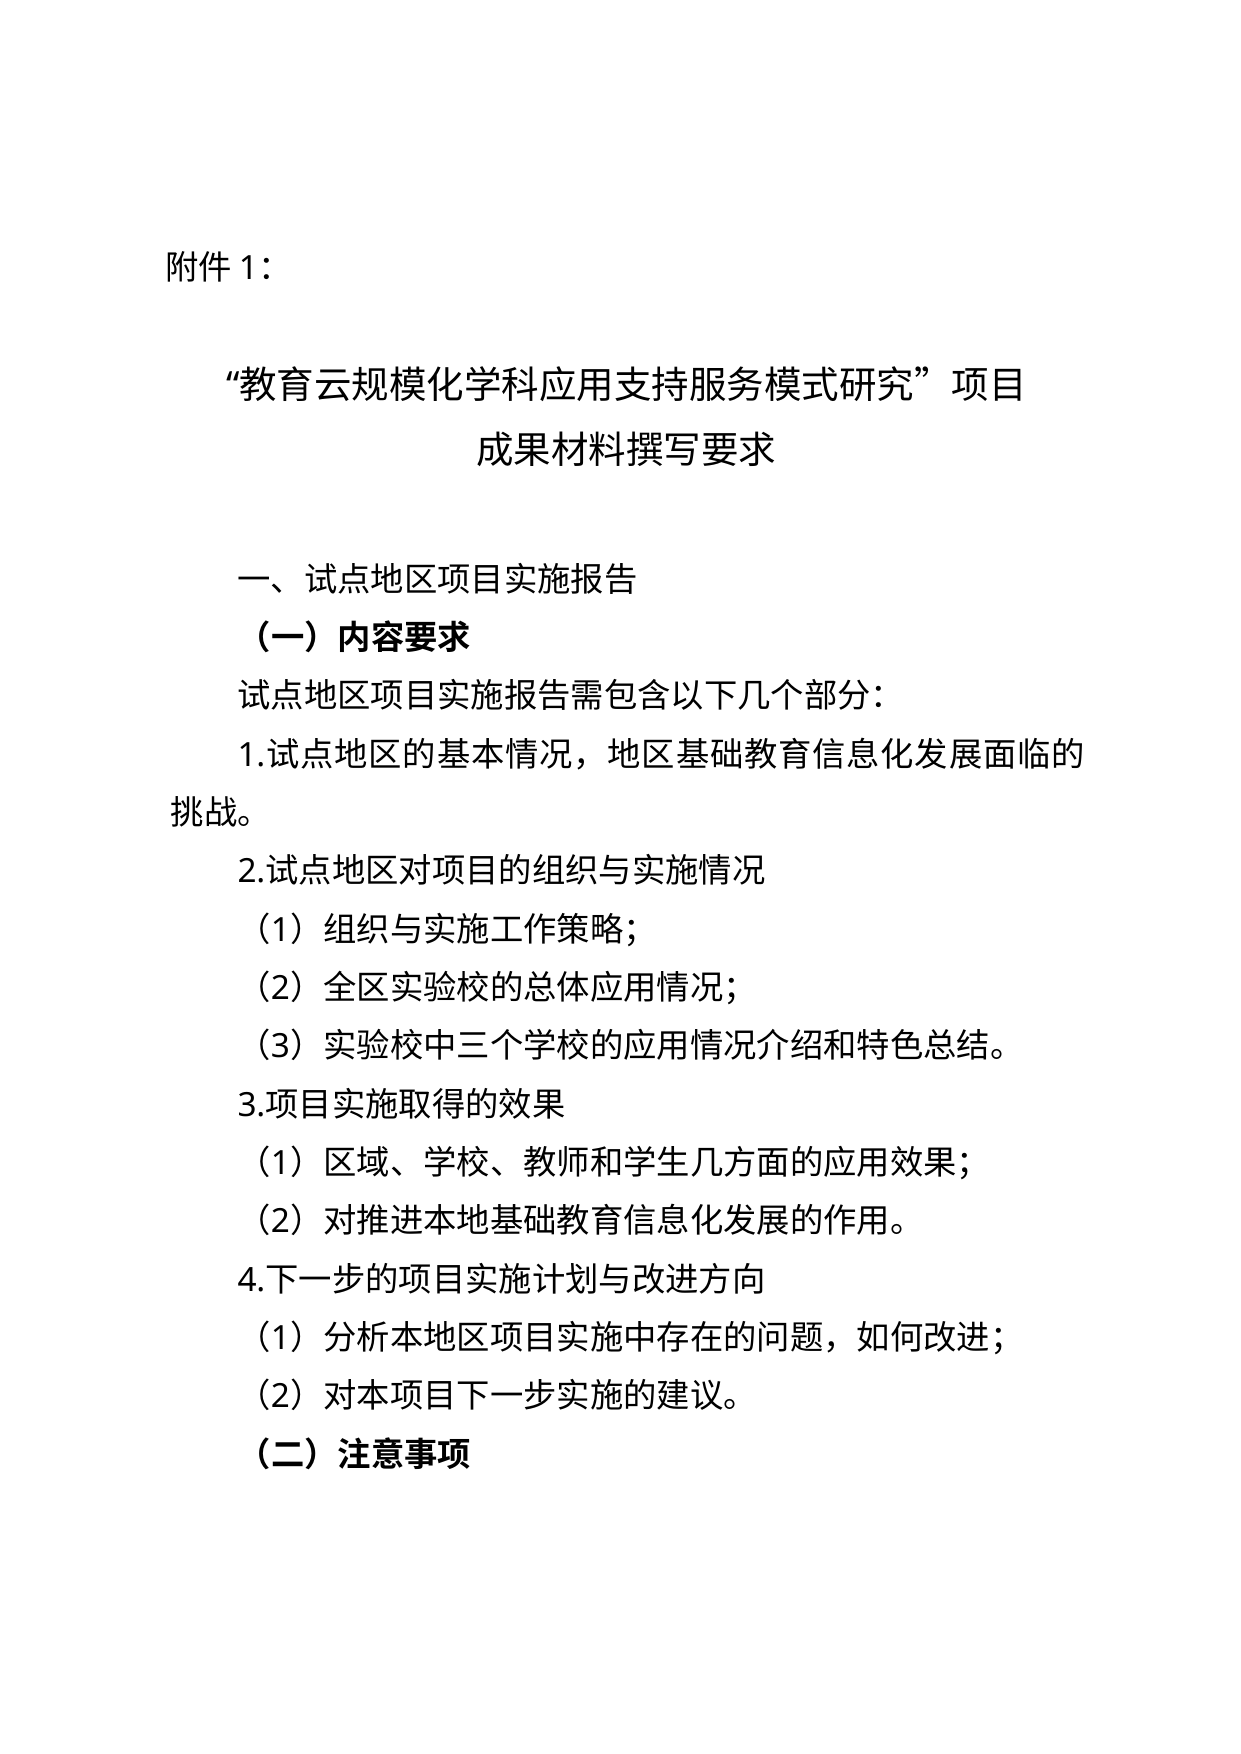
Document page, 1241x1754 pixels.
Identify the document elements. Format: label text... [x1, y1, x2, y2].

text 1.试点地区的基本情况，地区基础教育信息化发展面临的挑战。 [171, 719, 1087, 836]
text （2）全区实验校的总体应用情况； [171, 953, 1087, 1011]
text （2）对推进本地基础教育信息化发展的作用。 [171, 1186, 1087, 1244]
text （1）组织与实施工作策略； [171, 894, 1087, 953]
text （3）实验校中三个学校的应用情况介绍和特色总结。 [171, 1011, 1087, 1069]
text （1）区域、学校、教师和学生几方面的应用效果； [171, 1128, 1087, 1186]
text （2）对本项目下一步实施的建议。 [171, 1361, 1087, 1419]
text （二）注意事项 [171, 1419, 1087, 1478]
text 2.试点地区对项目的组织与实施情况 [171, 836, 1087, 894]
text “教育云规模化学科应用支持服务模式研究”项目 [166, 349, 1087, 414]
text 试点地区项目实施报告需包含以下几个部分： [171, 661, 1087, 719]
text 3.项目实施取得的效果 [171, 1069, 1087, 1128]
text （1）分析本地区项目实施中存在的问题，如何改进； [171, 1303, 1087, 1361]
text （一）内容要求 [171, 603, 1087, 661]
text 4.下一步的项目实施计划与改进方向 [171, 1244, 1087, 1303]
text 一、试点地区项目实施报告 [171, 544, 1087, 603]
text 附件1： [165, 233, 1087, 291]
text 成果材料撰写要求 [166, 414, 1087, 479]
